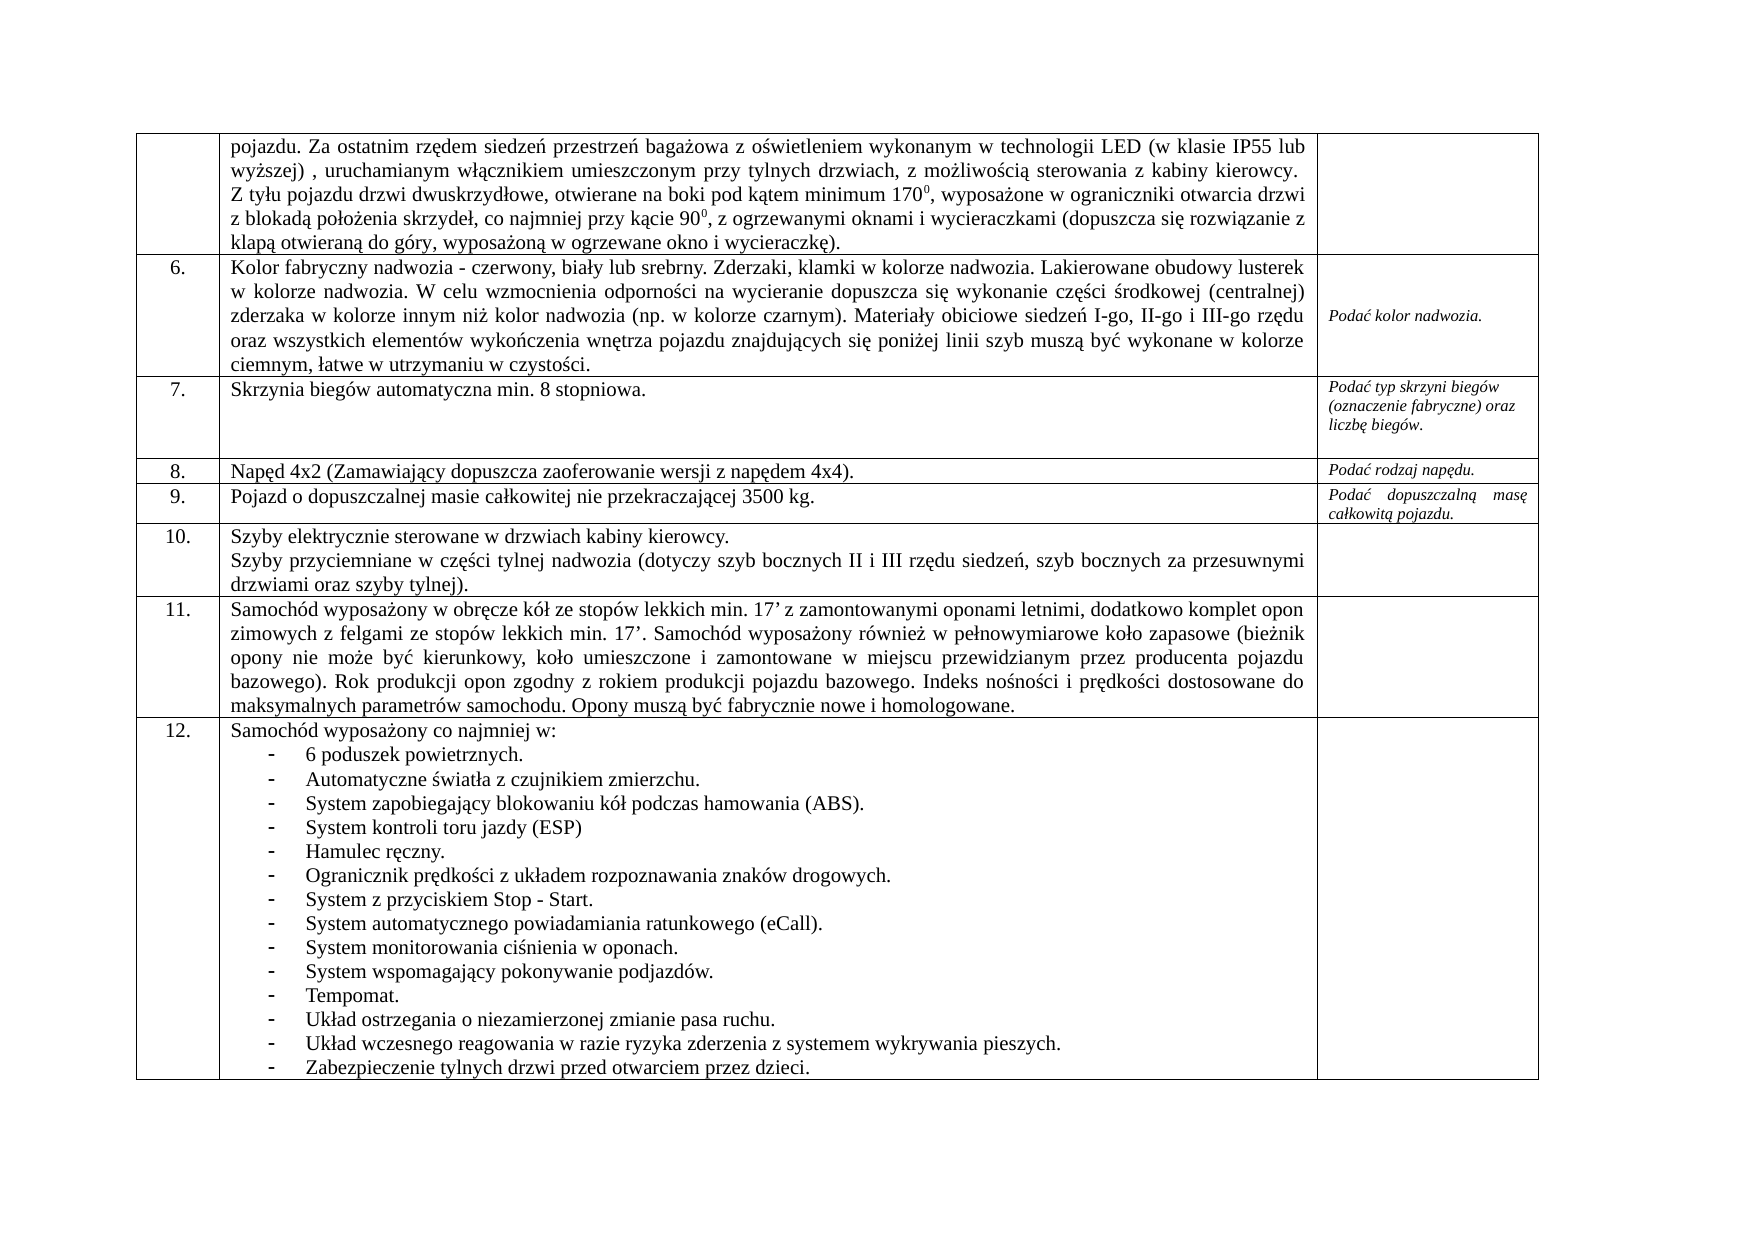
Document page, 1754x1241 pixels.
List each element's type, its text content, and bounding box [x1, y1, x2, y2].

table_cell Podać rodzaj napędu. [1318, 459, 1538, 483]
table_cell [1318, 524, 1538, 596]
table_cell [1318, 718, 1538, 1079]
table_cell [220, 134, 1317, 254]
table_cell Podać typ skrzyni biegów (oznaczenie fabryczne) oraz liczbę biegów. [1318, 377, 1538, 458]
table_cell Skrzynia biegów automatyczna min. 8 stopniowa. [220, 377, 1317, 458]
table_cell [1318, 134, 1538, 254]
table_cell Samochód wyposażony w obręcze kół ze stopów lekkich min. 17’ z zamontowanymi oponami letnimi, dodatkowo komplet opon zimowych z felgami ze stopów lekkich min. 17’. Samochód wyposażony również w pełnowymiarowe koło zapasowe (bieżnik opony nie może być kierunkowy, koło umieszczone i zamontowane w miejscu przewidzianym przez producenta pojazdu bazowego). Rok produkcji opon zgodny z rokiem produkcji pojazdu bazowego. Indeks nośności i prędkości dostosowane do maksymalnych parametrów samochodu. Opony muszą być fabrycznie nowe i homologowane. [220, 597, 1317, 717]
table_cell Szyby elektrycznie sterowane w drzwiach kabiny kierowcy. Szyby przyciemniane w części tylnej nadwozia (dotyczy szyb bocznych II i III rzędu siedzeń, szyb bocznych za przesuwnymi drzwiami oraz szyby tylnej). [220, 524, 1317, 596]
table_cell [220, 718, 1317, 1079]
table_cell 8. [137, 459, 219, 483]
table_cell 10. [137, 524, 219, 596]
table_cell 6. [137, 255, 219, 376]
table_cell Pojazd o dopuszczalnej masie całkowitej nie przekraczającej 3500 kg. [220, 484, 1317, 523]
table_cell 5. [137, 134, 219, 254]
table_cell Podać dopuszczalną masę całkowitą pojazdu. [1318, 484, 1538, 523]
table_cell Kolor fabryczny nadwozia - czerwony, biały lub srebrny. Zderzaki, klamki w kolorze nadwozia. Lakierowane obudowy lusterek w kolorze nadwozia. W celu wzmocnienia odporności na wycieranie dopuszcza się wykonanie części środkowej (centralnej) zderzaka w kolorze innym niż kolor nadwozia (np. w kolorze czarnym). Materiały obiciowe siedzeń I-go, II-go i III-go rzędu oraz wszystkich elementów wykończenia wnętrza pojazdu znajdujących się poniżej linii szyb muszą być wykonane w kolorze ciemnym, łatwe w utrzymaniu w czystości. [220, 255, 1317, 376]
table_cell Napęd 4x2 (Zamawiający dopuszcza zaoferowanie wersji z napędem 4x4). [220, 459, 1317, 483]
table_cell [1318, 597, 1538, 717]
table_cell 7. [137, 377, 219, 458]
table_cell 9. [137, 484, 219, 523]
table_cell Podać kolor nadwozia. [1318, 255, 1538, 376]
table_cell 11. [137, 597, 219, 717]
table_cell 12. [137, 718, 219, 1079]
